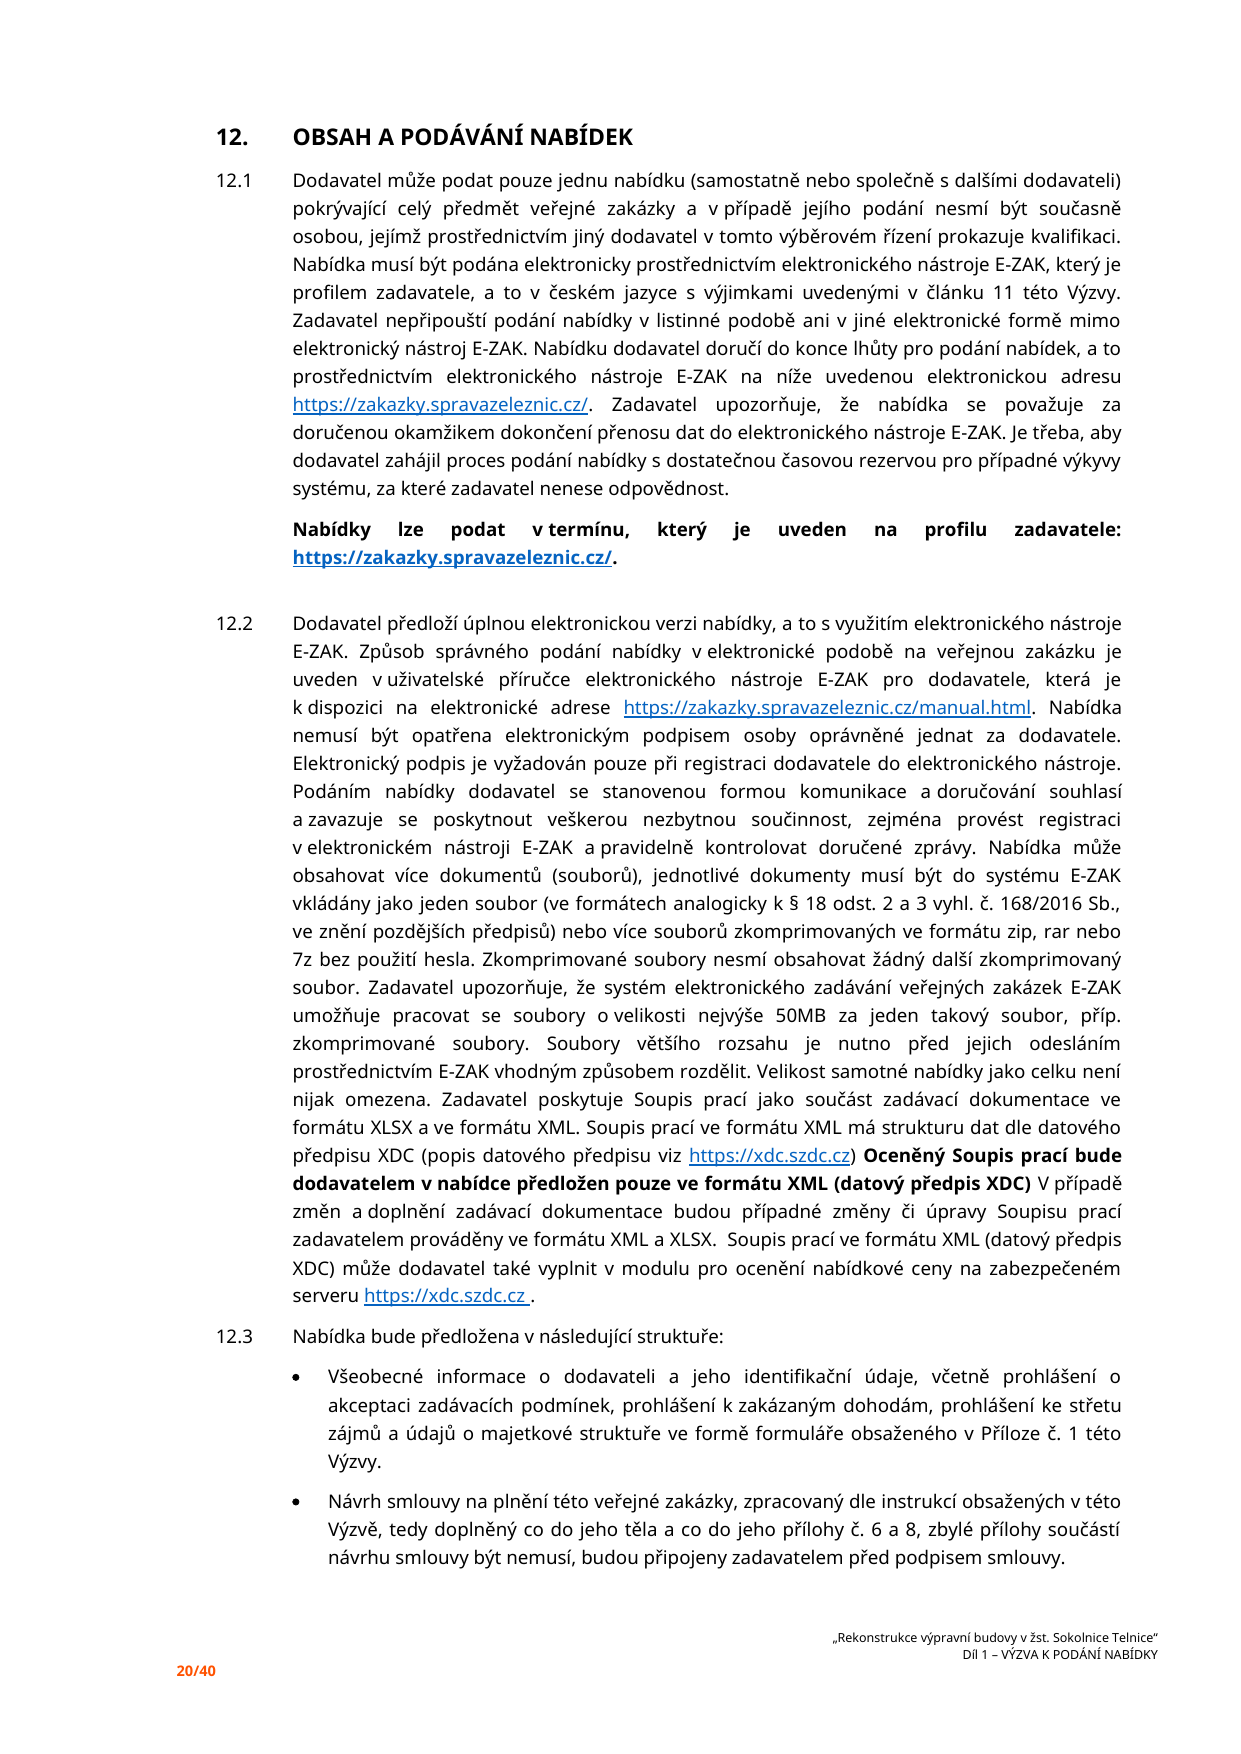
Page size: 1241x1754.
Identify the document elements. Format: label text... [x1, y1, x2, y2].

text Návrh smlouvy na plnění této veřejné zakázky, zpracovaný dle instrukcí obsažených v této Výzvě, tedy doplněný co do jeho těla a co do jeho přílohy č. 6 a 8, zbylé přílohy součástí návrhu smlouvy být nemusí, budou připojeny zadavatelem před podpisem smlouvy. [292, 1488, 1122, 1570]
text Nabídky lze podat v termínu, který je uveden na profilu zadavatele: https://zakazky.spravazeleznic.cz/. [292, 516, 1122, 570]
text Dodavatel může podat pouze jednu nabídku (samostatně nebo společně s dalšími dodavateli) pokrývající celý předmět veřejné zakázky a v případě jejího podání nesmí být současně osobou, jejímž prostřednictvím jiný dodavatel v tomto výběrovém řízení prokazuje kvalifikaci. Nabídka musí být podána elektronicky prostřednictvím elektronického nástroje E-ZAK, který je profilem zadavatele, a to v českém jazyce s výjimkami uvedenými v článku 11 této Výzvy. Zadavatel nepřipouští podání nabídky v listinné podobě ani v jiné elektronické formě mimo elektronický nástroj E-ZAK. Nabídku dodavatel doručí do konce lhůty pro podání nabídek, a to prostřednictvím elektronického nástroje E-ZAK na níže uvedenou elektronickou adresu https://zakazky.spravazeleznic.cz/. Zadavatel upozorňuje, že nabídka se považuje za doručenou okamžikem dokončení přenosu dat do elektronického nástroje E-ZAK. Je třeba, aby dodavatel zahájil proces podání nabídky s dostatečnou časovou rezervou pro případné výkyvy systému, za které zadavatel nenese odpovědnost. [216, 167, 1122, 501]
text Všeobecné informace o dodavateli a jeho identifikační údaje, včetně prohlášení o akceptaci zadávacích podmínek, prohlášení k zakázaným dohodám, prohlášení ke střetu zájmů a údajů o majetkové struktuře ve formě formuláře obsaženého v Příloze č. 1 této Výzvy. [292, 1364, 1122, 1473]
text Nabídka bude předložena v následující struktuře: [216, 1323, 1122, 1349]
text OBSAH A PODÁVÁNÍ NABÍDEK [216, 121, 1122, 152]
text Dodavatel předloží úplnou elektronickou verzi nabídky, a to s využitím elektronického nástroje E-ZAK. Způsob správného podání nabídky v elektronické podobě na veřejnou zakázku je uveden v uživatelské příručce elektronického nástroje E-ZAK pro dodavatele, která je k dispozici na elektronické adrese https://zakazky.spravazeleznic.cz/manual.html. Nabídka nemusí být opatřena elektronickým podpisem osoby oprávněné jednat za dodavatele. Elektronický podpis je vyžadován pouze při registraci dodavatele do elektronického nástroje. Podáním nabídky dodavatel se stanovenou formou komunikace a doručování souhlasí a zavazuje se poskytnout veškerou nezbytnou součinnost, zejména provést registraci v elektronickém nástroji E-ZAK a pravidelně kontrolovat doručené zprávy. Nabídka může obsahovat více dokumentů (souborů), jednotlivé dokumenty musí být do systému E-ZAK vkládány jako jeden soubor (ve formátech analogicky k § 18 odst. 2 a 3 vyhl. č. 168/2016 Sb., ve znění pozdějších předpisů) nebo více souborů zkomprimovaných ve formátu zip, rar nebo 7z bez použití hesla. Zkomprimované soubory nesmí obsahovat žádný další zkomprimovaný soubor. Zadavatel upozorňuje, že systém elektronického zadávání veřejných zakázek E-ZAK umožňuje pracovat se soubory o velikosti nejvýše 50MB za jeden takový soubor, příp. zkomprimované soubory. Soubory většího rozsahu je nutno před jejich odesláním prostřednictvím E-ZAK vhodným způsobem rozdělit. Velikost samotné nabídky jako celku není nijak omezena. Zadavatel poskytuje Soupis prací jako součást zadávací dokumentace ve formátu XLSX a ve formátu XML. Soupis prací ve formátu XML má strukturu dat dle datového předpisu XDC (popis datového předpisu viz https://xdc.szdc.cz) Oceněný Soupis prací bude dodavatelem v nabídce předložen pouze ve formátu XML (datový předpis XDC) V případě změn a doplnění zadávací dokumentace budou případné změny či úpravy Soupisu prací zadavatelem prováděny ve formátu XML a XLSX. Soupis prací ve formátu XML (datový předpis XDC) může dodavatel také vyplnit v modulu pro ocenění nabídkové ceny na zabezpečeném serveru https://xdc.szdc.cz . [216, 610, 1122, 1308]
